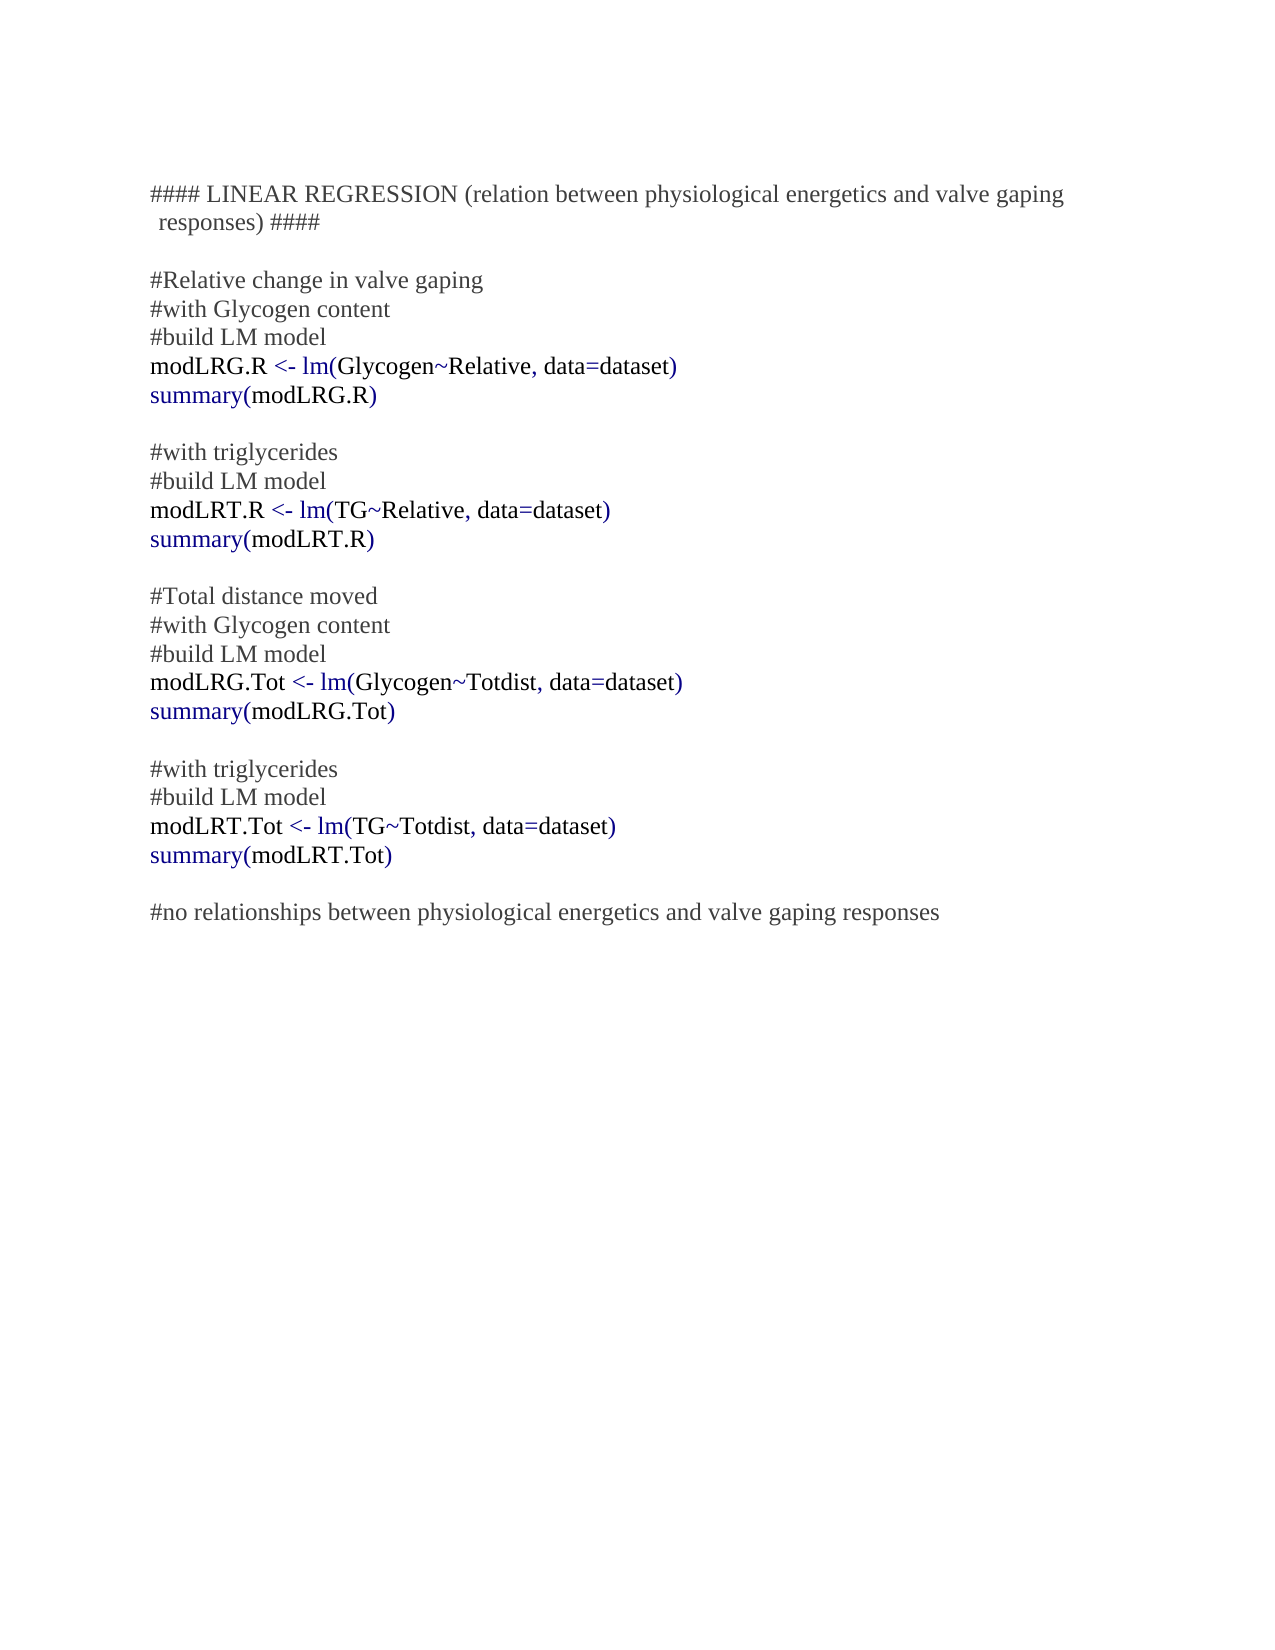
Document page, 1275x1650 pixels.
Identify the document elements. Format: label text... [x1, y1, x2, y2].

text #build LM model [150, 322, 1125, 351]
text #with triglycerides [150, 754, 1125, 782]
text modLRT.Tot <- lm(TG~Totdist, data=dataset) [150, 811, 1125, 840]
text #with Glycogen content [150, 294, 1125, 322]
text summary(modLRT.Tot) [150, 840, 1125, 869]
text #build LM model [150, 466, 1125, 495]
text #with Glycogen content [150, 610, 1125, 639]
text summary(modLRT.R) [150, 524, 1125, 552]
text summary(modLRG.R) [150, 380, 1125, 409]
text #Relative change in valve gaping [150, 265, 1125, 294]
text modLRG.R <- lm(Glycogen~Relative, data=dataset) [150, 351, 1125, 380]
text modLRT.R <- lm(TG~Relative, data=dataset) [150, 495, 1125, 524]
text #Total distance moved [150, 581, 1125, 610]
text #build LM model [150, 782, 1125, 811]
text #no relationships between physiological energetics and valve gaping responses [150, 897, 1125, 926]
text #with triglycerides [150, 437, 1125, 466]
text summary(modLRG.Tot) [150, 696, 1125, 725]
text #### LINEAR REGRESSION (relation between physiological energetics and valve gaping responses) #### [150, 179, 1125, 236]
text modLRG.Tot <- lm(Glycogen~Totdist, data=dataset) [150, 667, 1125, 696]
text #build LM model [150, 639, 1125, 667]
